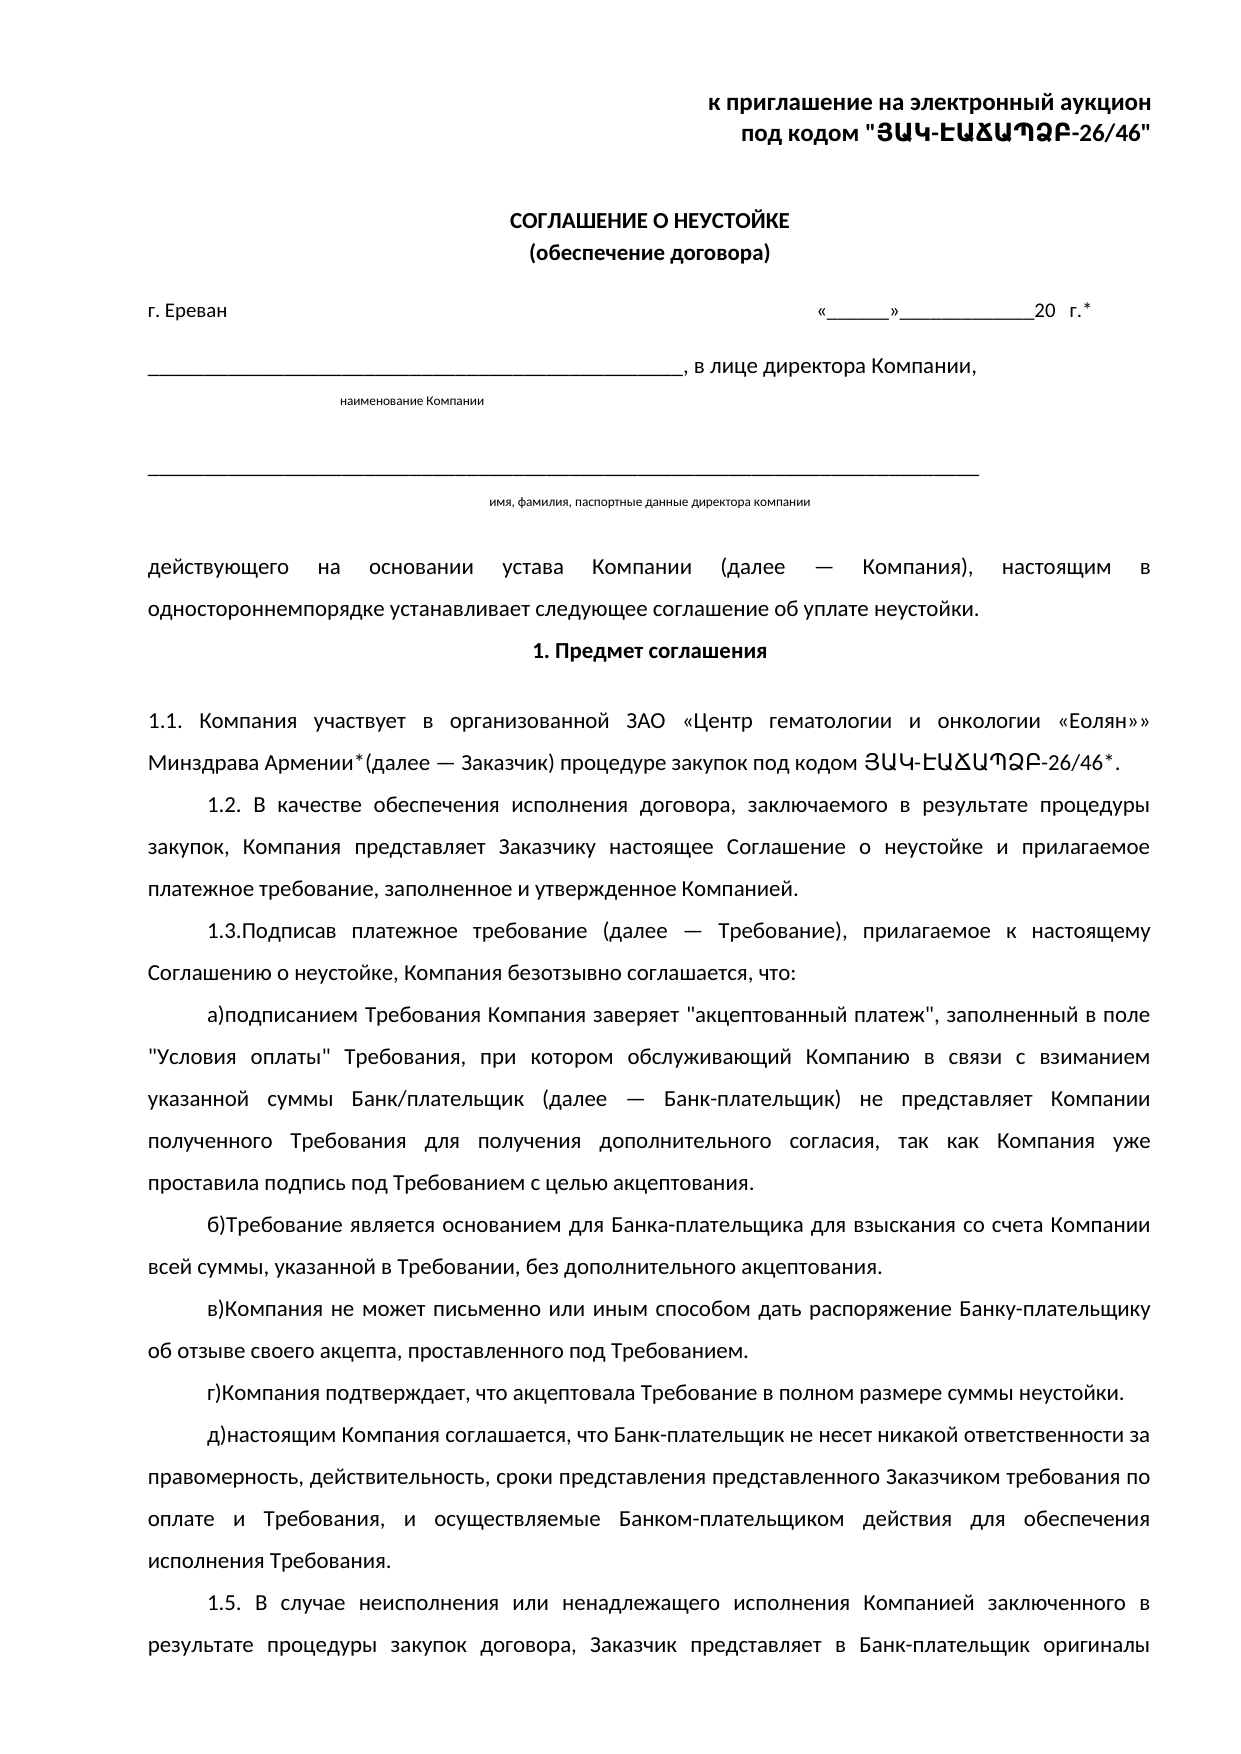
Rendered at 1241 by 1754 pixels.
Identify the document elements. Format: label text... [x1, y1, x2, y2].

text под кодом "ՅԱԿ-ԷԱՃԱՊՁԲ-26/46" [148, 117, 1152, 147]
text д)настоящим Компания соглашается, что Банк-плательщик не несет никакой ответственности за правомерность, действительность, сроки представления представленного Заказчиком требования по оплате и Требования, и осуществляемые Банком-плательщиком действия для обеспечения исполнения Требования. [148, 1420, 1152, 1574]
text наименование Компании [340, 393, 1152, 421]
text г)Компания подтверждает, что акцептовала Требование в полном размере суммы неустойки. [148, 1378, 1152, 1406]
text 1.1. Компания участвует в организованной ЗАО «Центр гематологии и онкологии «Еолян»» Минздрава Армении*(далее — Заказчик) процедуре закупок под кодом ՅԱԿ-ԷԱՃԱՊՁԲ-26/46*. [148, 706, 1152, 776]
text 1.3.Подписав платежное требование (далее — Требование), прилагаемое к настоящему Соглашению о неустойке, Компания безотзывно соглашается, что: [148, 916, 1152, 986]
text СОГЛАШЕНИЕ О НЕУСТОЙКЕ [148, 206, 1152, 234]
text _______________________________________________, в лице директора Компании, [148, 351, 1152, 379]
text а)подписанием Требования Компания заверяет "акцептованный платеж", заполненный в поле "Условия оплаты" Требования, при котором обслуживающий Компанию в связи с взиманием указанной суммы Банк/плательщик (далее — Банк-плательщик) не представляет Компании полученного Требования для получения дополнительного согласия, так как Компания уже проставила подпись под Требованием с целью акцептования. [148, 1000, 1152, 1196]
text имя, фамилия, паспортные данные директора компании [148, 494, 1152, 522]
text действующего на основании устава Компании (далее — Компания), настоящим в одностороннемпорядке устанавливает следующее соглашение об уплате неустойки. [148, 552, 1152, 622]
table_header «______»_____________20 г.* [635, 297, 1104, 351]
text (обеспечение договора) [148, 238, 1152, 266]
table_header г. Ереван [136, 297, 635, 351]
text 1. Предмет соглашения [148, 636, 1152, 664]
text б)Требование является основанием для Банка-плательщика для взыскания со счета Компании всей суммы, указанной в Требовании, без дополнительного акцептования. [148, 1210, 1152, 1280]
text в)Компания не может письменно или иным способом дать распоряжение Банку-плательщику об отзыве своего акцепта, проставленного под Требованием. [148, 1294, 1152, 1364]
text к приглашение на электронный аукцион [177, 86, 1152, 117]
text 1.2. В качестве обеспечения исполнения договора, заключаемого в результате процедуры закупок, Компания представляет Заказчику настоящее Соглашение о неустойке и прилагаемое платежное требование, заполненное и утвержденное Компанией. [148, 790, 1152, 902]
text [148, 1588, 1152, 1658]
text _________________________________________________________________________ [148, 452, 1152, 480]
